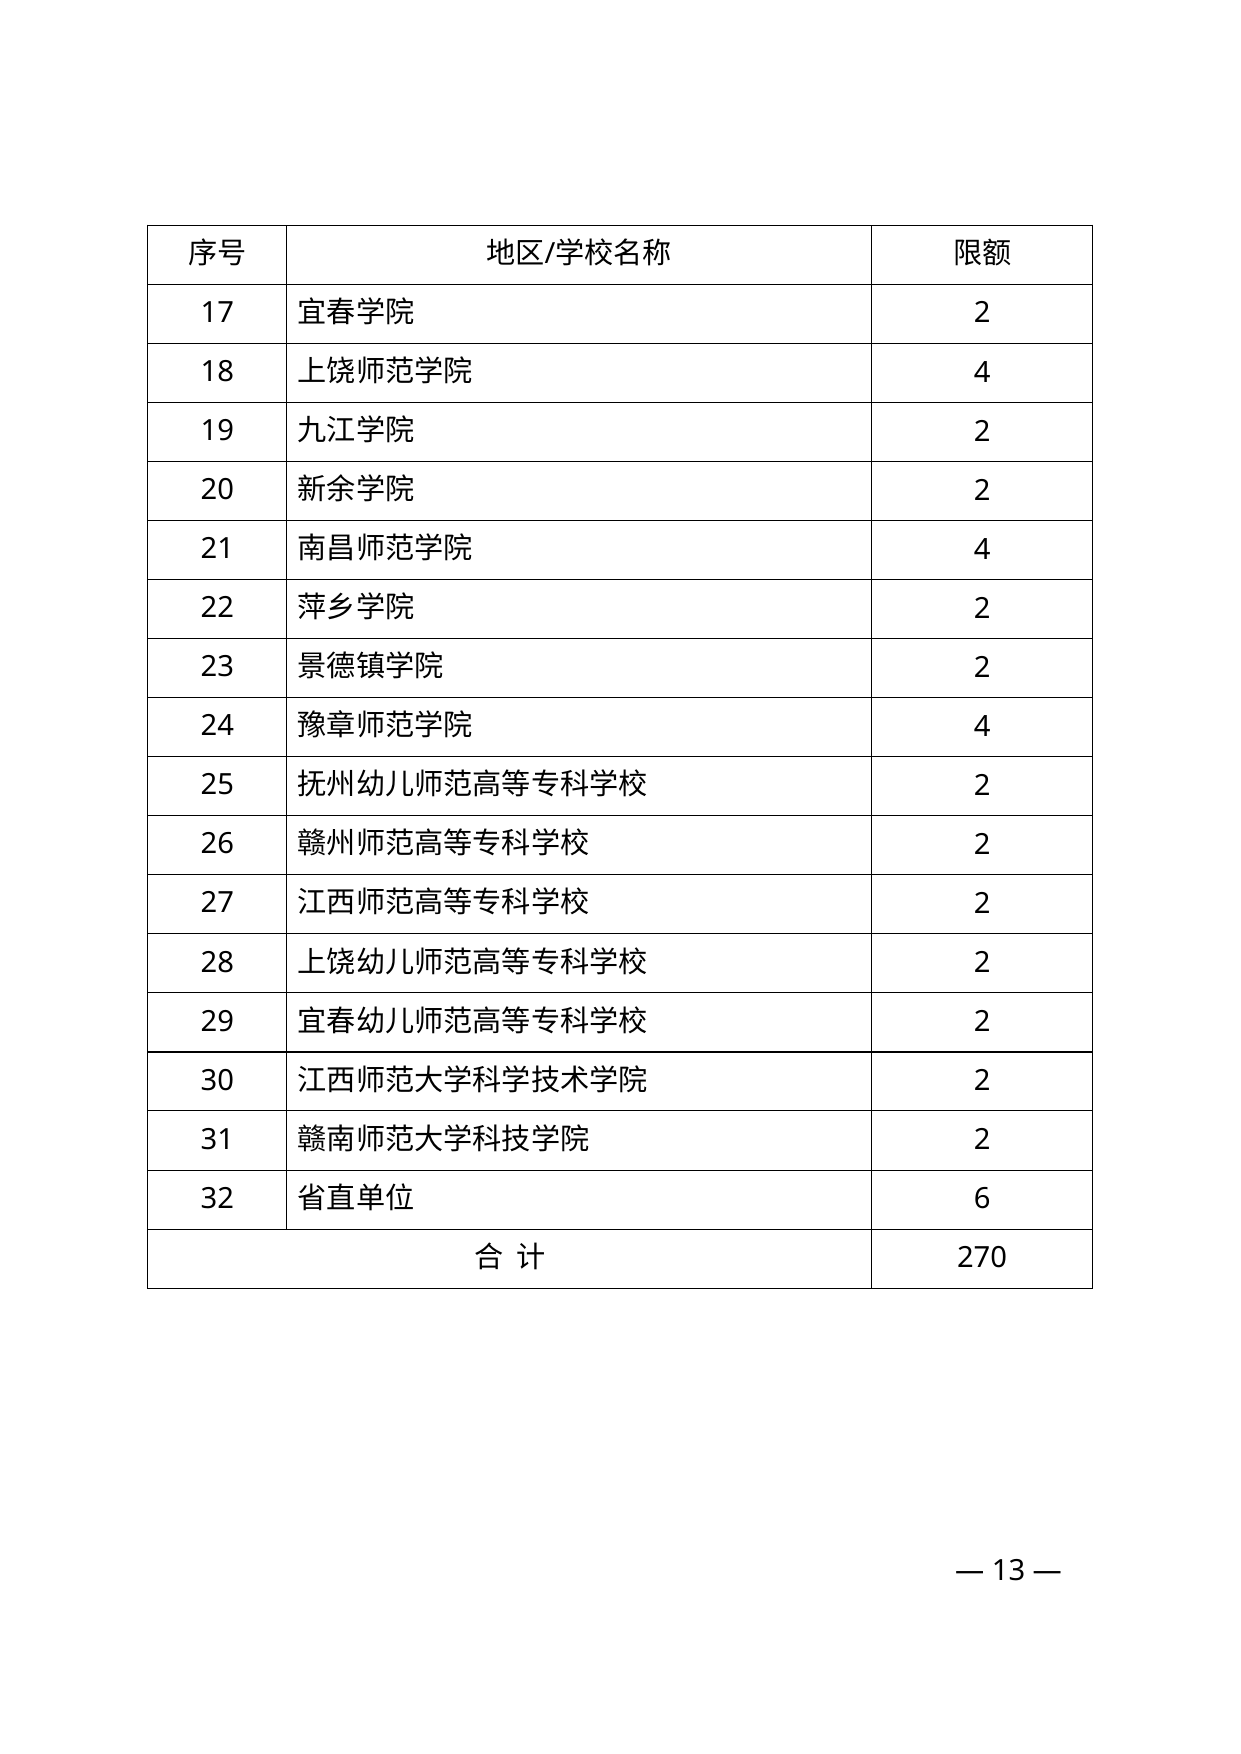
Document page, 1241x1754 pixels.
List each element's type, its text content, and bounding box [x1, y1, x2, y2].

table_cell 2 [872, 993, 1092, 1051]
table_cell 18 [148, 344, 286, 402]
table_cell 南昌师范学院 [287, 521, 871, 579]
table_cell 上饶幼儿师范高等专科学校 [287, 934, 871, 992]
table_cell 4 [872, 698, 1092, 756]
table_cell 江西师范大学科学技术学院 [287, 1053, 871, 1110]
table_cell 赣南师范大学科技学院 [287, 1111, 871, 1169]
table_cell 2 [872, 639, 1092, 697]
table_cell 赣州师范高等专科学校 [287, 816, 871, 874]
table_cell 2 [872, 285, 1092, 343]
table_cell 2 [872, 816, 1092, 874]
table_cell 17 [148, 285, 286, 343]
table_cell 上饶师范学院 [287, 344, 871, 402]
table_cell 新余学院 [287, 462, 871, 520]
table_cell 23 [148, 639, 286, 697]
table_cell 2 [872, 403, 1092, 461]
table_cell 32 [148, 1171, 286, 1228]
table_cell 2 [872, 934, 1092, 992]
table_cell 30 [148, 1053, 286, 1110]
table_cell 宜春学院 [287, 285, 871, 343]
table_cell 2 [872, 462, 1092, 520]
table_cell 28 [148, 934, 286, 992]
table_cell 省直单位 [287, 1171, 871, 1228]
table_cell 29 [148, 993, 286, 1051]
table_cell 4 [872, 521, 1092, 579]
table_cell 2 [872, 580, 1092, 638]
table_cell 24 [148, 698, 286, 756]
table_cell 27 [148, 875, 286, 933]
table_cell 25 [148, 757, 286, 815]
table_cell 21 [148, 521, 286, 579]
table_cell 景德镇学院 [287, 639, 871, 697]
table_header 地区/学校名称 [287, 226, 871, 283]
table_cell 2 [872, 757, 1092, 815]
table_cell 31 [148, 1111, 286, 1169]
table_cell 合 计 [148, 1230, 871, 1288]
table_cell 270 [872, 1230, 1092, 1288]
table_cell 萍乡学院 [287, 580, 871, 638]
table_header 限额 [872, 226, 1092, 283]
table_cell 宜春幼儿师范高等专科学校 [287, 993, 871, 1051]
table_cell 抚州幼儿师范高等专科学校 [287, 757, 871, 815]
table_cell 20 [148, 462, 286, 520]
table_cell 19 [148, 403, 286, 461]
table_header 序号 [148, 226, 286, 283]
table_cell 6 [872, 1171, 1092, 1228]
table_cell 4 [872, 344, 1092, 402]
table_cell 2 [872, 1053, 1092, 1110]
table_cell 2 [872, 875, 1092, 933]
table_cell 22 [148, 580, 286, 638]
table_cell 九江学院 [287, 403, 871, 461]
table_cell 江西师范高等专科学校 [287, 875, 871, 933]
table_cell 26 [148, 816, 286, 874]
table_cell 2 [872, 1111, 1092, 1169]
table_cell 豫章师范学院 [287, 698, 871, 756]
